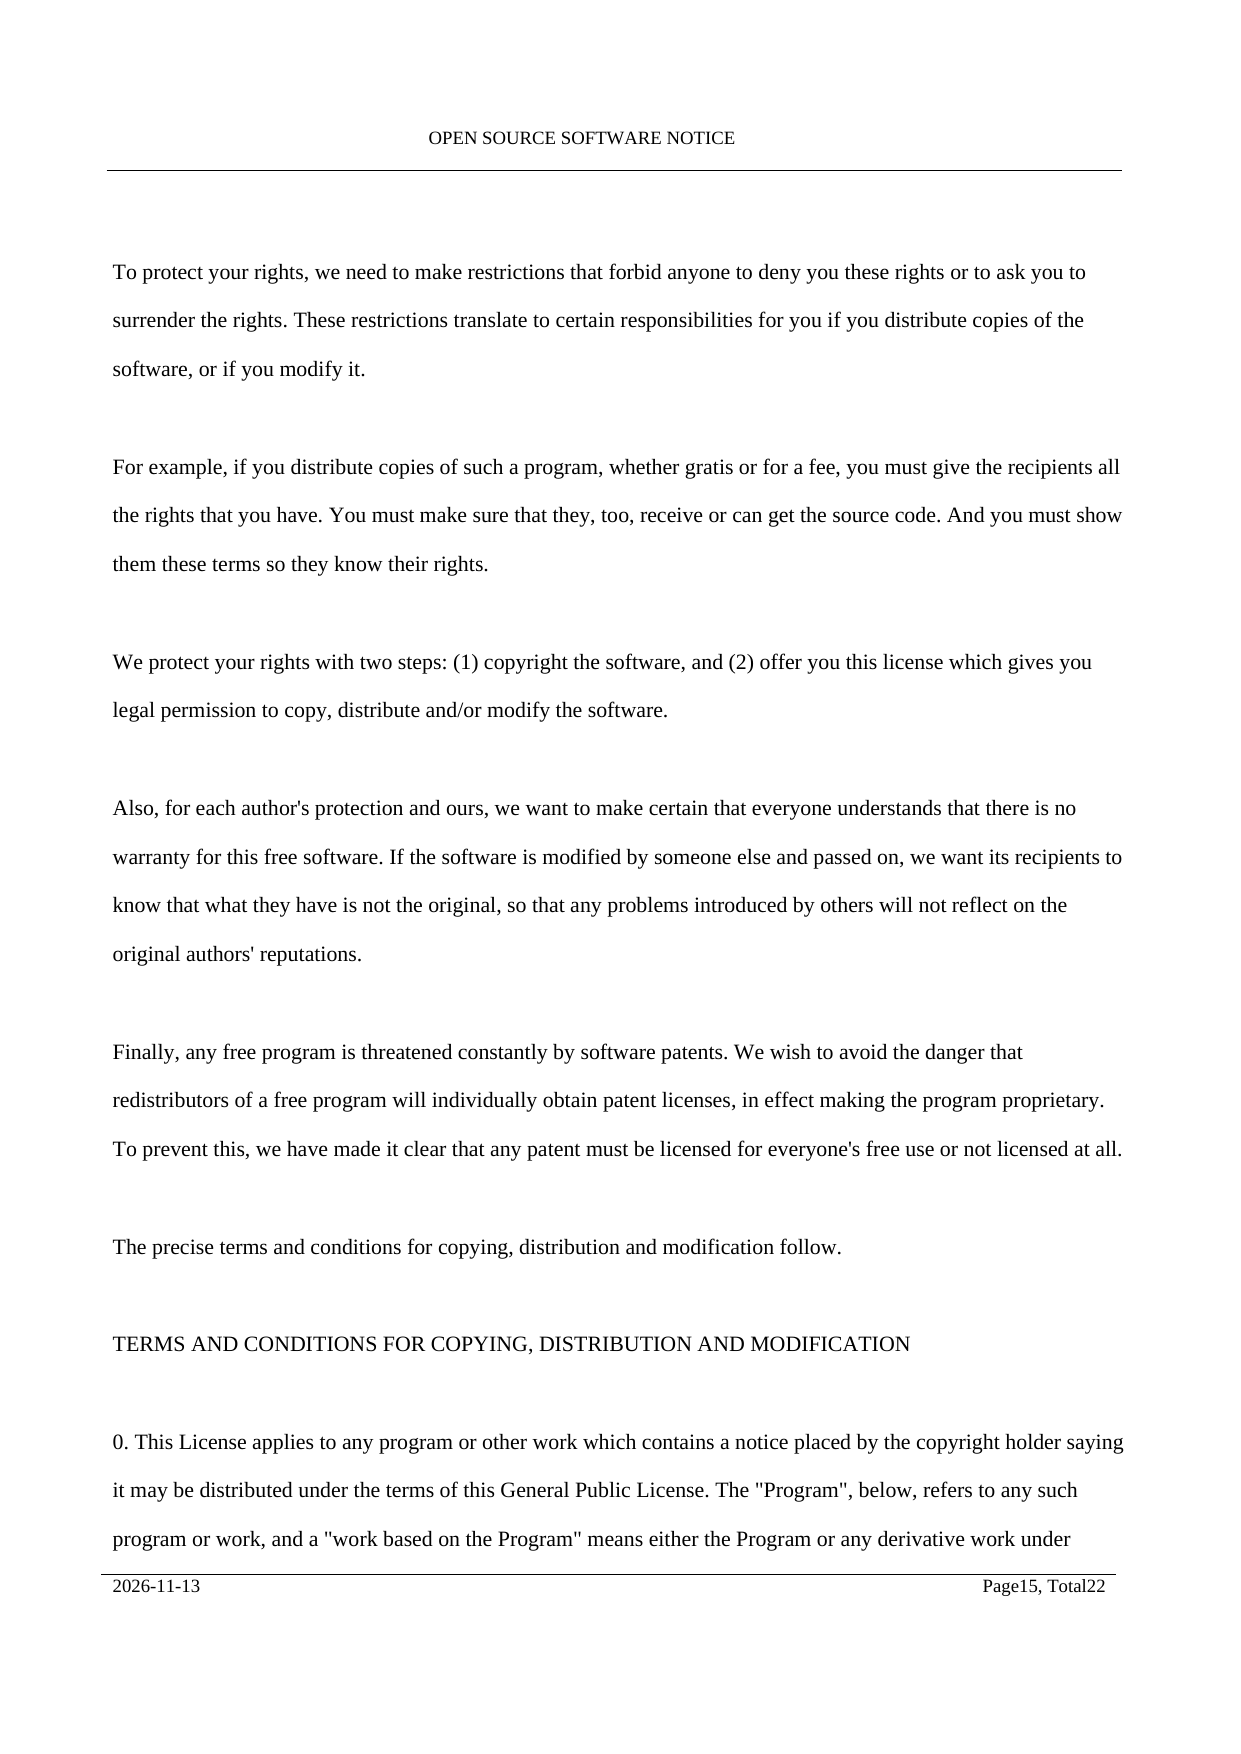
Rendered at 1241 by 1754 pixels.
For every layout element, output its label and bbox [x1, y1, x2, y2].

text [112, 206, 1128, 1555]
